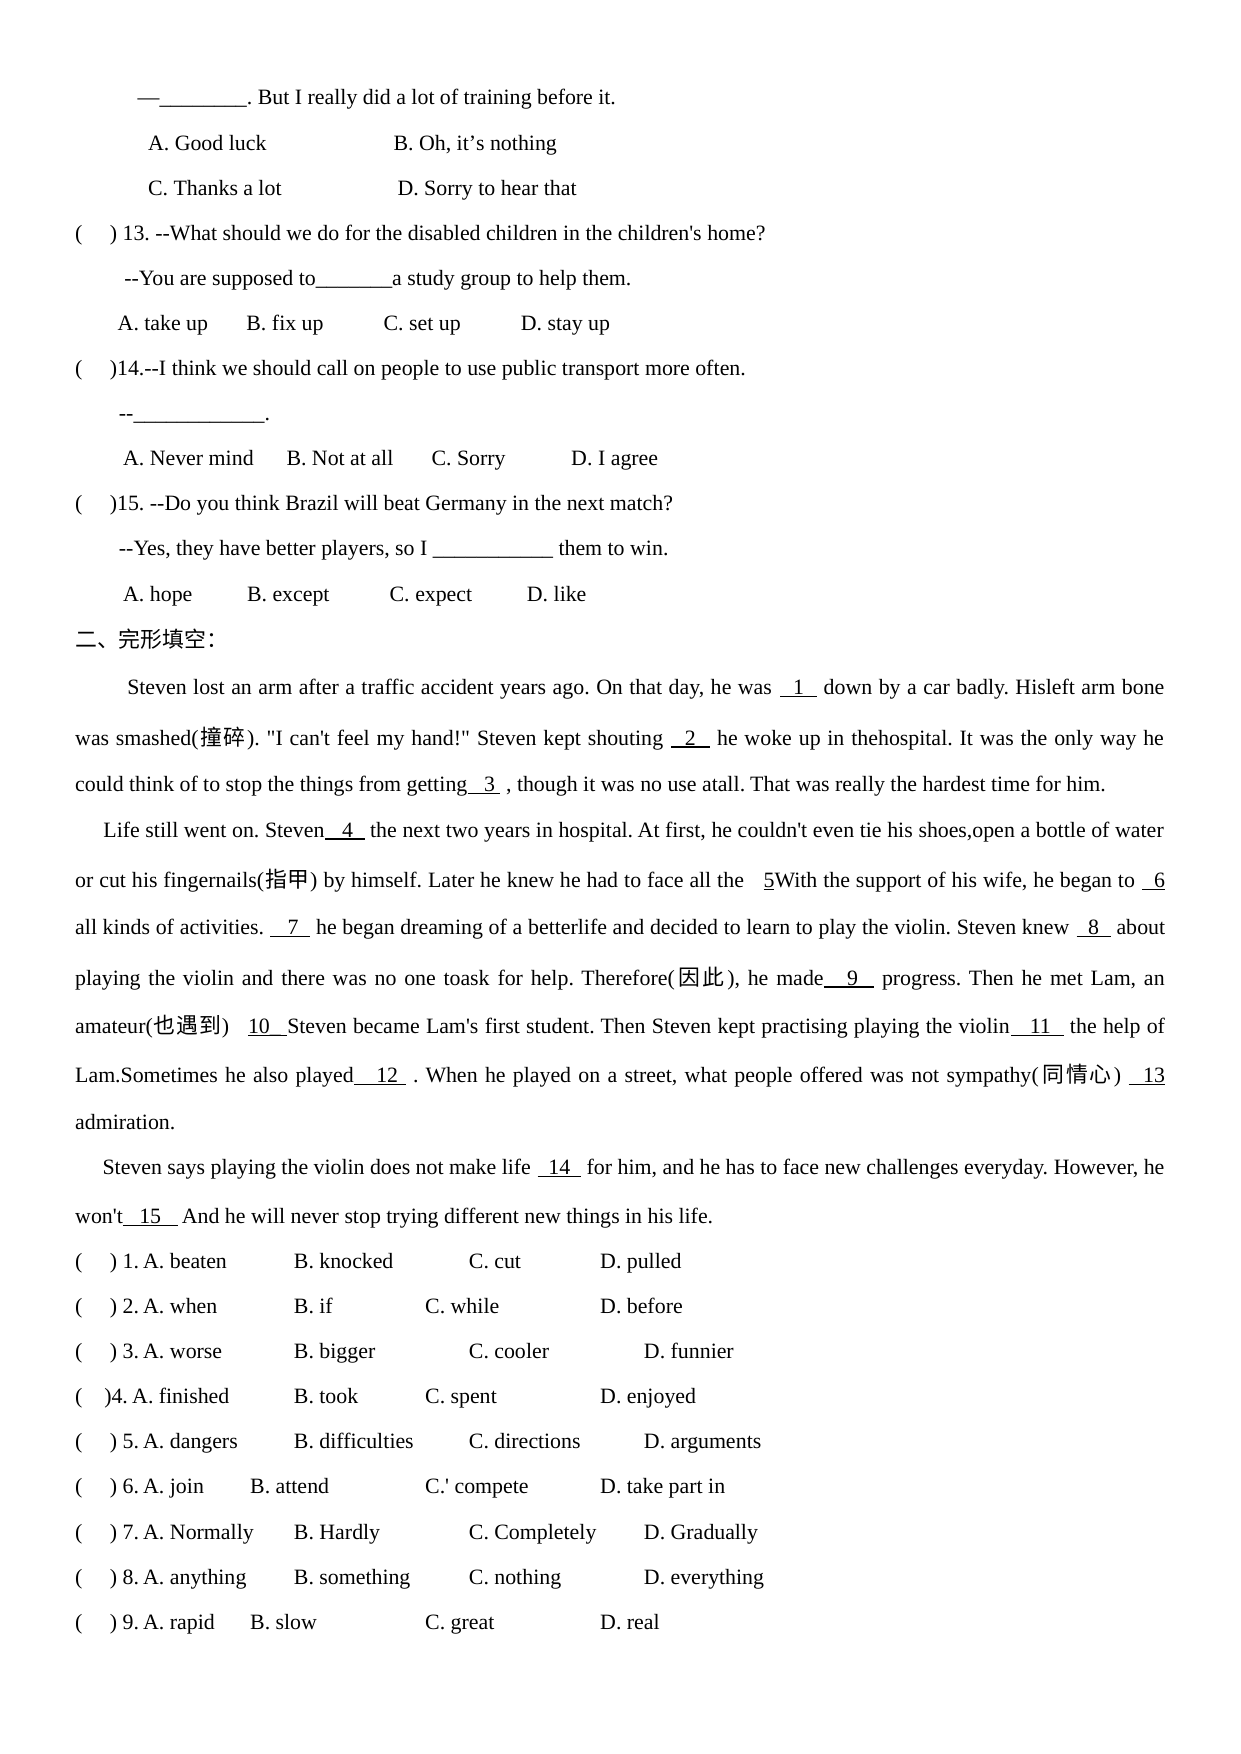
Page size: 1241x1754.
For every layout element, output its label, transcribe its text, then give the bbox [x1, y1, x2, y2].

text ( ) 6. A. join B. attend C.' compete D. take part in [75, 1470, 1165, 1502]
text ( ) 13. --What should we do for the disabled children in the children's home? [75, 216, 1165, 248]
text --____________. [75, 396, 1165, 429]
text A. hope B. except C. expect D. like [75, 577, 1165, 609]
text --You are supposed to_______a study group to help them. [75, 261, 1165, 294]
text ( )4. A. finished B. took C. spent D. enjoyed [75, 1380, 1165, 1412]
text A. take up B. fix up C. set up D. stay up [75, 306, 1165, 339]
text ( ) 3. A. worse B. bigger C. cooler D. funnier [75, 1334, 1165, 1367]
text ( ) 8. A. anything B. something C. nothing D. everything [75, 1560, 1165, 1593]
text --Yes, they have better players, so I ___________ them to win. [75, 532, 1165, 564]
text A. Never mind B. Not at all C. Sorry D. I agree [75, 442, 1165, 474]
text C. Thanks a lot D. Sorry to hear that [75, 171, 1165, 203]
text ( ) 5. A. dangers B. difficulties C. directions D. arguments [75, 1425, 1165, 1457]
text Steven says playing the violin does not make life 14 for him, and he has to face new challenges everyday. However, he won't 15 And he will never stop trying different new things in his life. [75, 1151, 1165, 1232]
text ( ) 2. A. when B. if C. while D. before [75, 1289, 1165, 1322]
text ( ) 9. A. rapid B. slow C. great D. real [75, 1605, 1165, 1638]
text ( )15. --Do you think Brazil will beat Germany in the next match? [75, 487, 1165, 519]
text ( )14.--I think we should call on people to use public transport more often. [75, 351, 1165, 384]
text Life still went on. Steven 4 the next two years in hospital. At first, he couldn't even tie his shoes,open a bottle of water or cut his fingernails(指甲) by himself. Later he knew he had to face all the 5With the support of his wife, he began to 6 all kinds of activities. 7 he began dreaming of a betterlife and decided to learn to play the violin. Steven knew 8 about playing the violin and there was no one toask for help. Therefore(因此), he made 9 progress. Then he met Lam, an amateur(也遇到) 10_ Steven became Lam's first student. Then Steven kept practising playing the violin 11 the help of Lam.Sometimes he also played 12 . When he played on a street, what people offered was not sympathy(同情心) 13 admiration. [75, 813, 1165, 1138]
text ( ) 7. A. Normally B. Hardly C. Completely D. Gradually [75, 1515, 1165, 1547]
text —________. But I really did a lot of training before it. [75, 81, 1165, 113]
text A. Good luck B. Oh, it’s nothing [75, 126, 1165, 158]
text 二、完形填空： [75, 622, 1165, 654]
text Steven lost an arm after a traffic accident years ago. On that day, he was 1 down by a car badly. Hisleft arm bone was smashed(撞碎). "I can't feel my hand!" Steven kept shouting 2 he woke up in thehospital. It was the only way he could think of to stop the things from getting 3 , though it was no use atall. That was really the hardest time for him. [75, 670, 1165, 800]
text ( ) 1. A. beaten B. knocked C. cut D. pulled [75, 1244, 1165, 1277]
